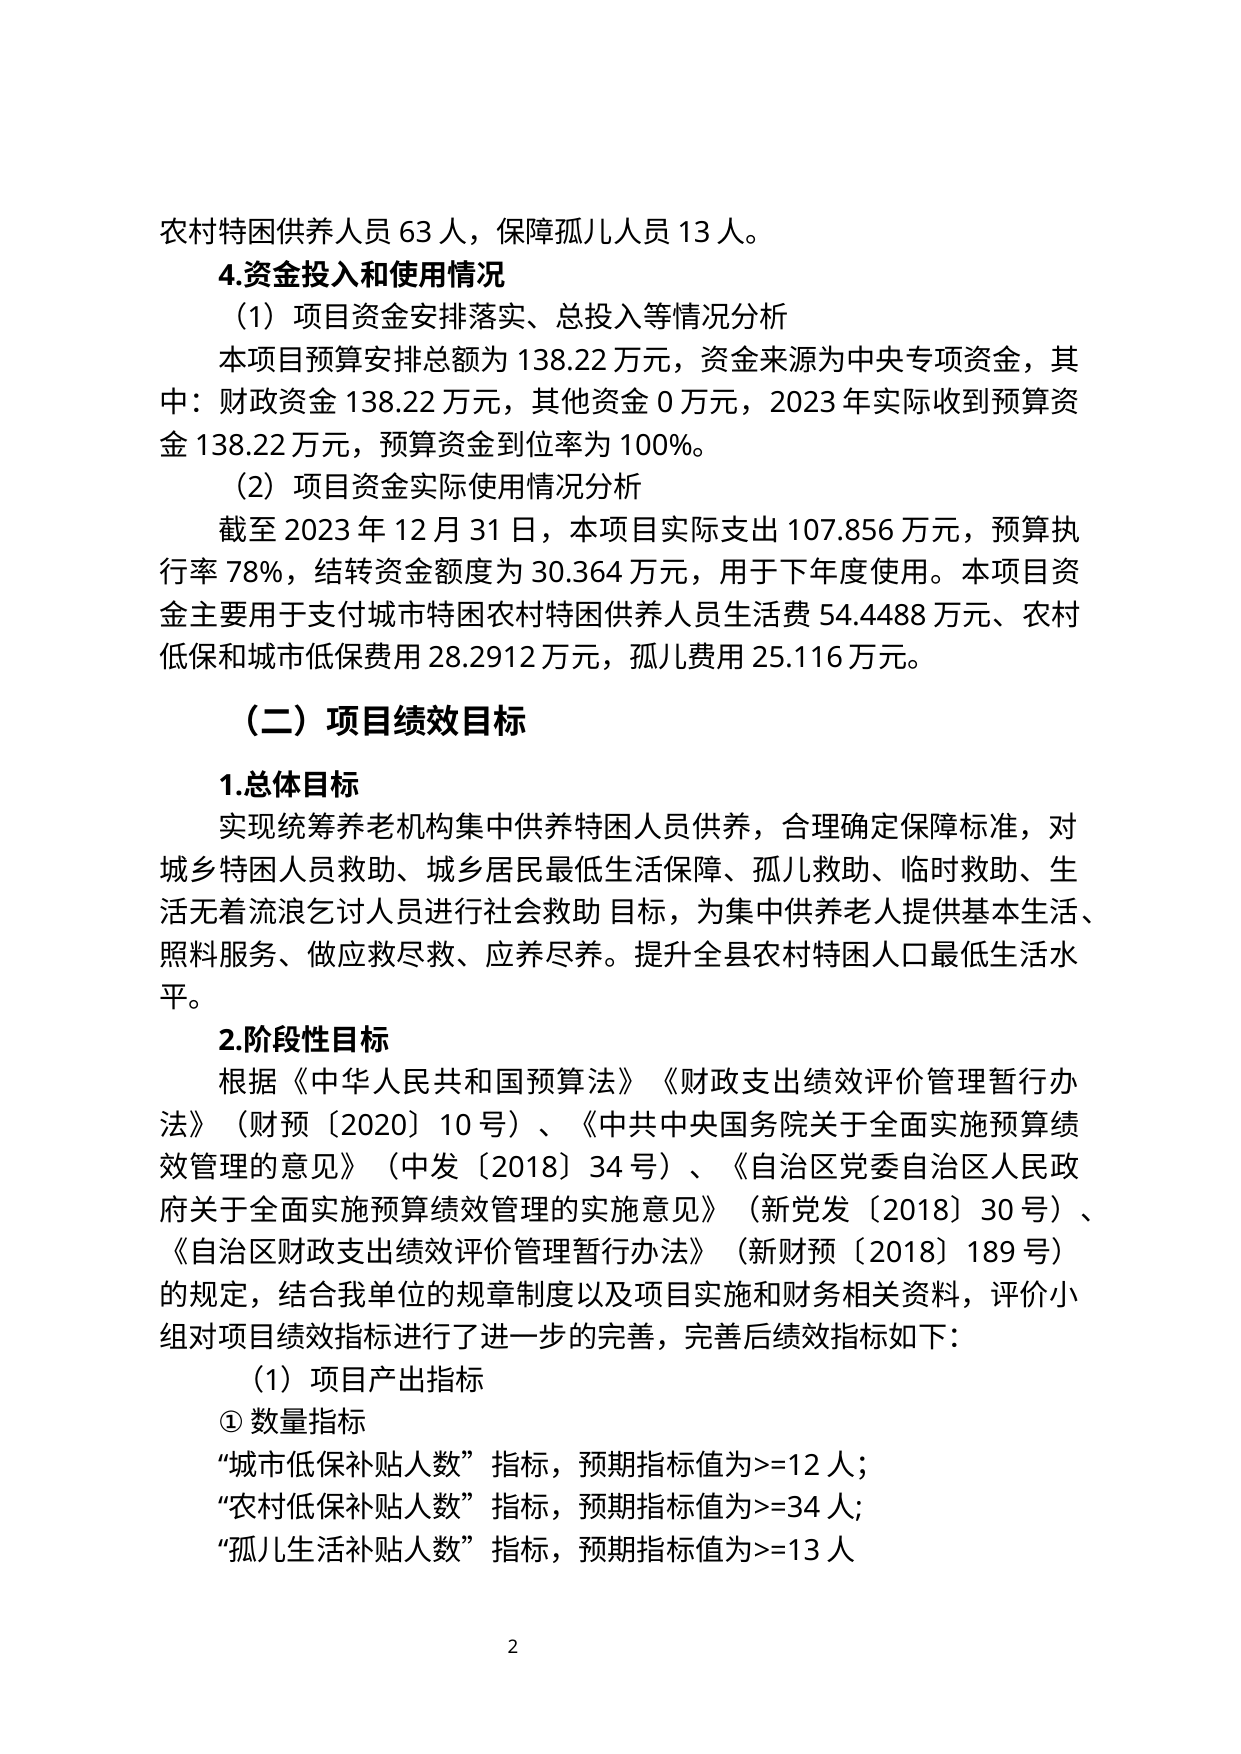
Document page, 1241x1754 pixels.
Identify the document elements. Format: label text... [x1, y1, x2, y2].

text （1）项目资金安排落实、总投入等情况分析 [159, 294, 1081, 336]
text （1）项目产出指标 [159, 1356, 1081, 1399]
subtitle 4.资金投入和使用情况 [159, 251, 1081, 294]
subtitle 项目绩效目标 [159, 676, 1081, 761]
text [159, 209, 1081, 251]
subtitle 2.阶段性目标 [159, 1016, 1081, 1059]
text “农村低保补贴人数”指标，预期指标值为>=34人; [159, 1484, 1081, 1526]
subtitle 1.总体目标 [159, 761, 1081, 804]
subtitle 实现统筹养老机构集中供养特困人员供养，合理确定保障标准，对城乡特困人员救助、城乡居民最低生活保障、孤儿救助、临时救助、生活无着流浪乞讨人员进行社会救助 目标，为集中供养老人提供基本生活、照料服务、做应救尽救、应养尽养。提升全县农村特困人口最低生活水平。 [159, 804, 1081, 1016]
text 根据《中华人民共和国预算法》《财政支出绩效评价管理暂行办法》（财预〔2020〕10号）、《中共中央国务院关于全面实施预算绩效管理的意见》（中发〔2018〕34号）、《自治区党委自治区人民政府关于全面实施预算绩效管理的实施意见》（新党发〔2018〕30号）、《自治区财政支出绩效评价管理暂行办法》（新财预〔2018〕189号）的规定，结合我单位的规章制度以及项目实施和财务相关资料，评价小组对项目绩效指标进行了进一步的完善，完善后绩效指标如下： [159, 1059, 1081, 1356]
text 截至2023年12月31日，本项目实际支出107.856万元，预算执行率78%，结转资金额度为30.364万元，用于下年度使用。本项目资金主要用于支付城市特困农村特困供养人员生活费54.4488万元、农村低保和城市低保费用28.2912万元，孤儿费用25.116万元。 [159, 506, 1081, 676]
text 本项目预算安排总额为138.22万元，资金来源为中央专项资金，其中：财政资金138.22万元，其他资金0万元，2023年实际收到预算资金138.22万元，预算资金到位率为100%。 [159, 336, 1081, 464]
text “城市低保补贴人数”指标，预期指标值为>=12人； [159, 1441, 1081, 1484]
text ①数量指标 [159, 1399, 1081, 1441]
text （2）项目资金实际使用情况分析 [159, 464, 1081, 506]
text “孤儿生活补贴人数”指标，预期指标值为>=13人 [159, 1526, 1081, 1569]
